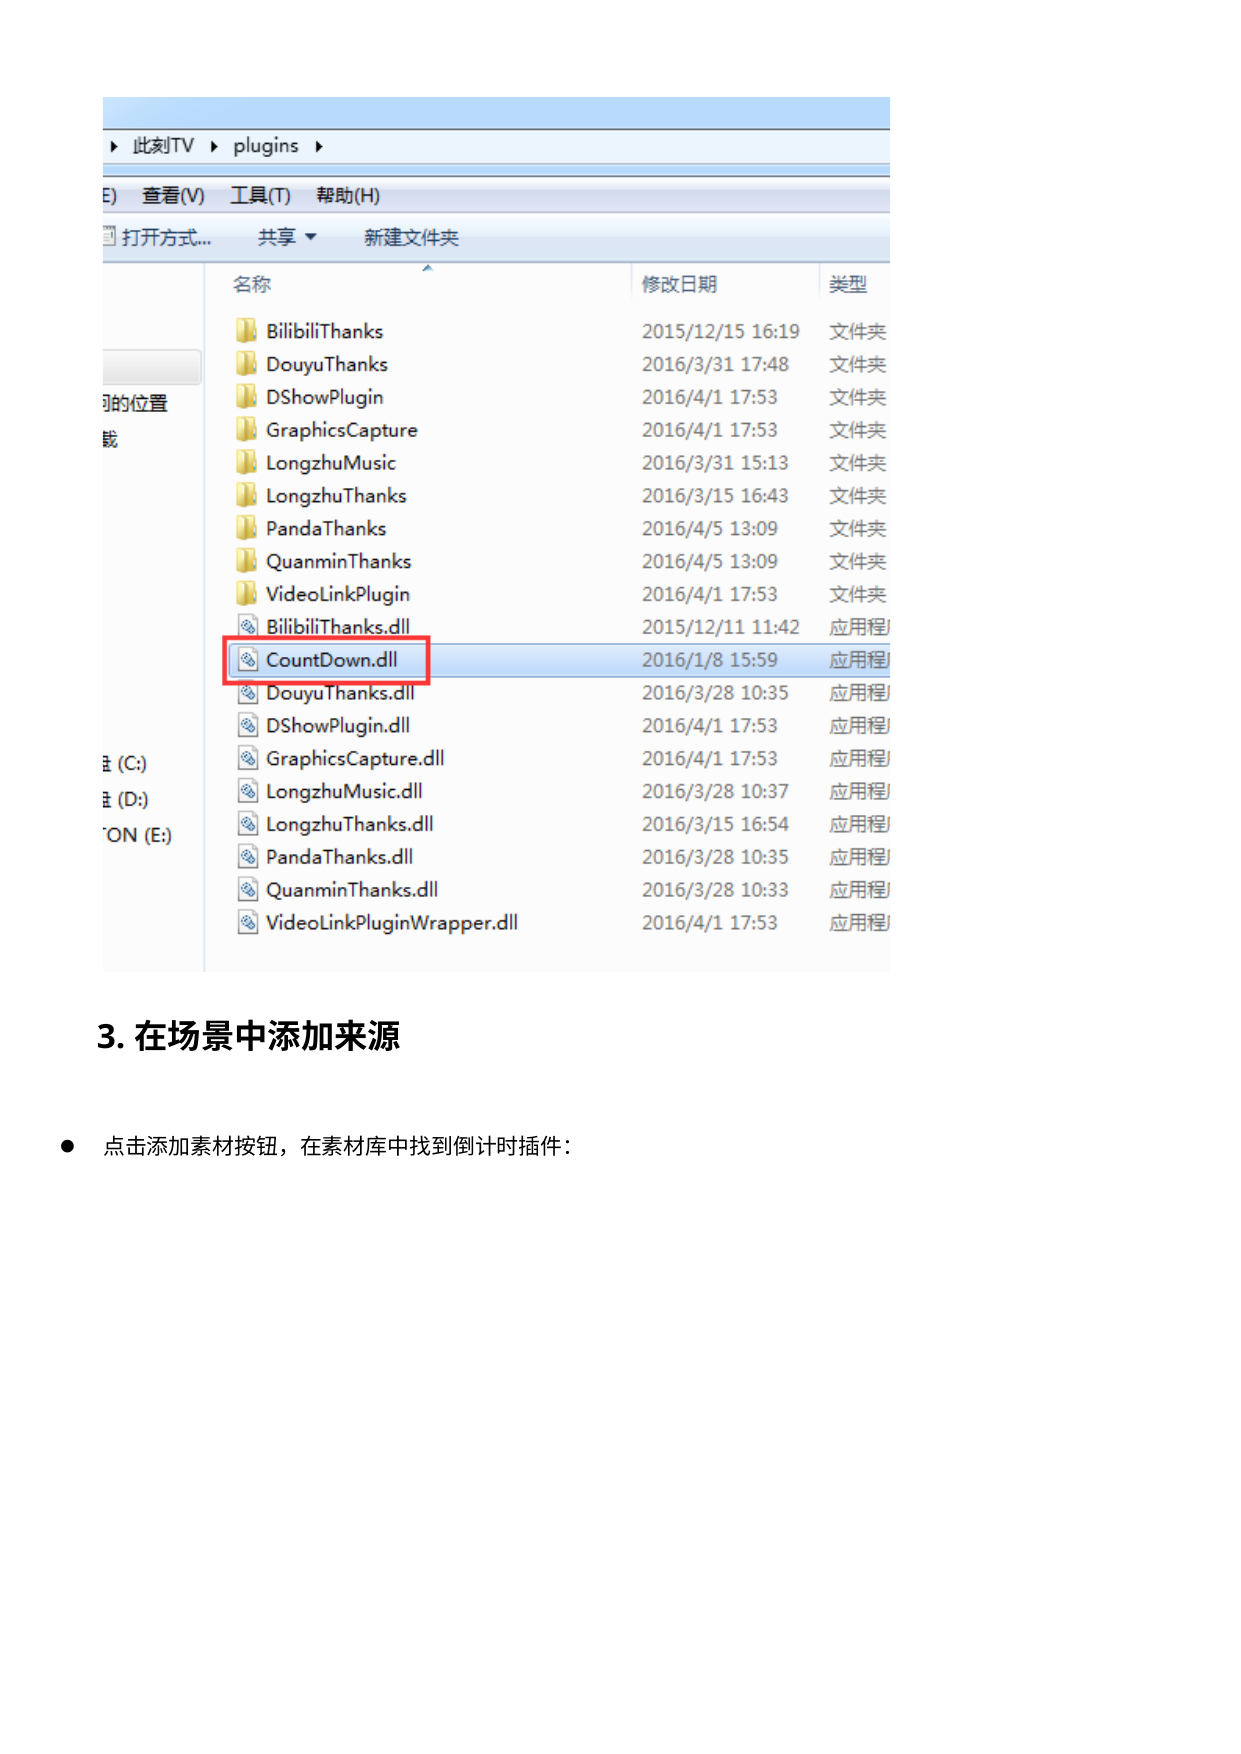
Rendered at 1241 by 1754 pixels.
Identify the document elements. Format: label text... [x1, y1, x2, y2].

list 点击添加素材按钮，在素材库中找到倒计时插件： [59, 1129, 1181, 1161]
subtitle 在场景中添加来源 [97, 1002, 1181, 1067]
picture [102, 97, 891, 972]
